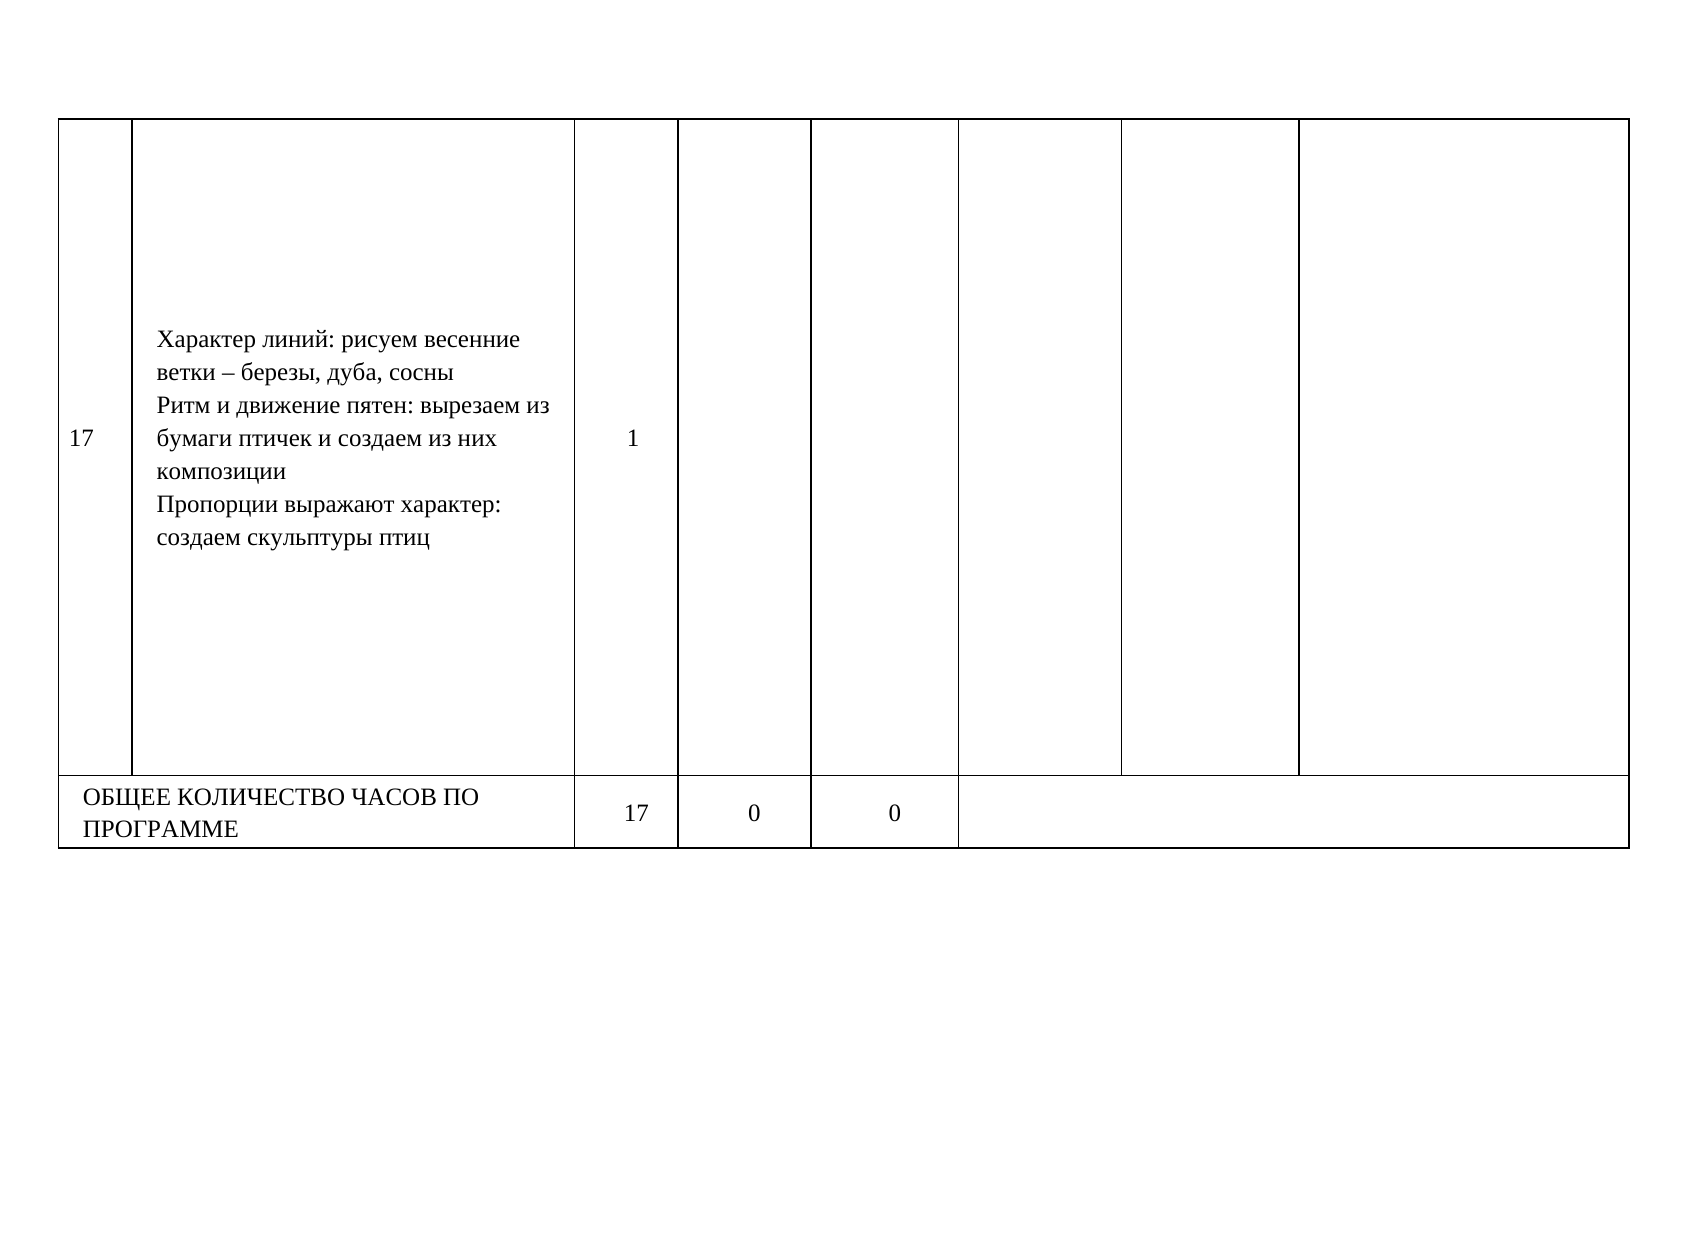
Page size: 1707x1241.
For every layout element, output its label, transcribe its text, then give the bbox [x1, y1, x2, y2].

table_cell [679, 120, 810, 775]
table_cell Характер линий: рисуем весенние ветки – березы, дуба, сосны Ритм и движение пятен: вырезаем из бумаги птичек и создаем из них композиции Пропорции выражают характер: создаем скульптуры птиц [133, 120, 574, 775]
table_cell 0 [679, 776, 810, 847]
table_cell 0 [812, 776, 958, 847]
table_cell [812, 120, 958, 775]
table_cell 1 [575, 120, 677, 775]
table_cell [1300, 120, 1628, 775]
table_cell [959, 120, 1121, 775]
table_cell 17 [575, 776, 677, 847]
table_cell [959, 776, 1628, 847]
table_cell 17 [59, 120, 131, 775]
table_cell [1122, 120, 1298, 775]
table_cell ОБЩЕЕ КОЛИЧЕСТВО ЧАСОВ ПО ПРОГРАММЕ [59, 776, 574, 847]
